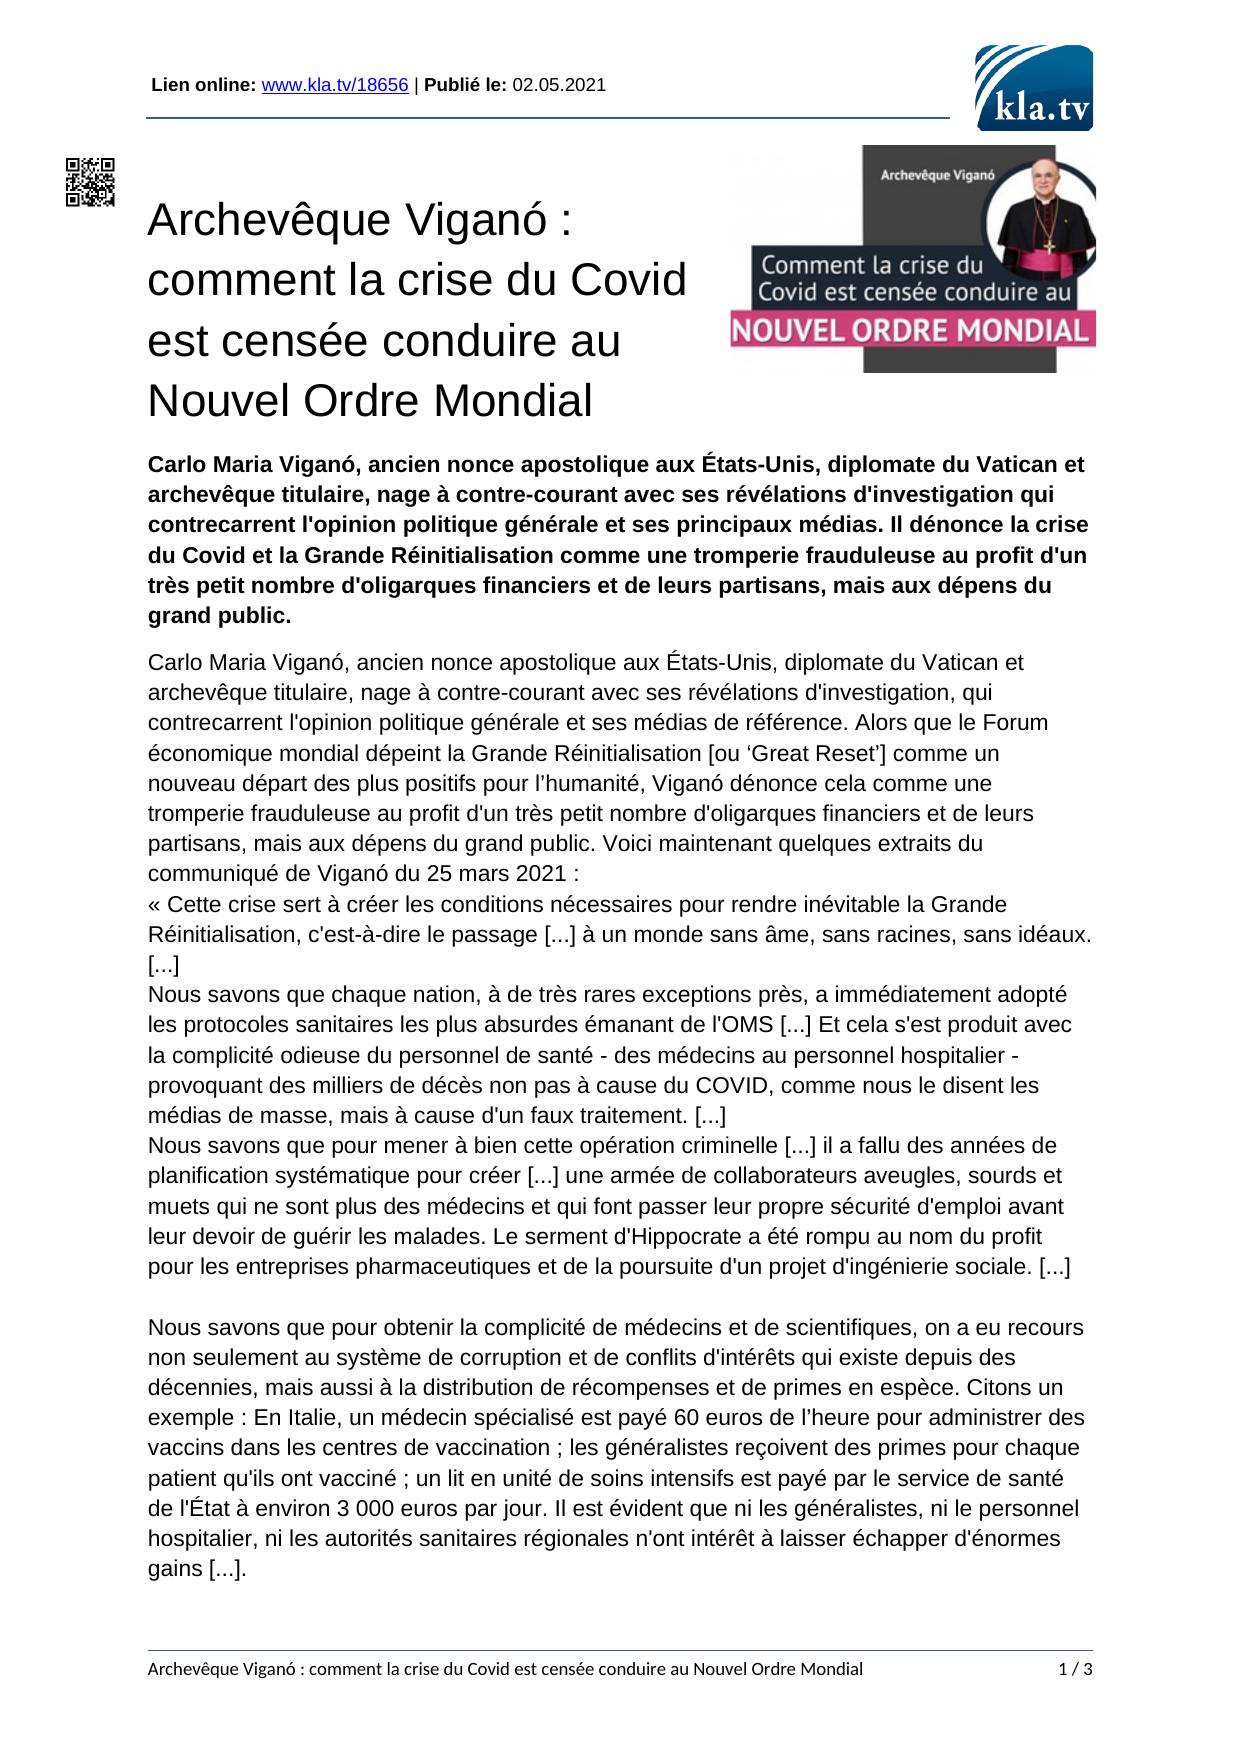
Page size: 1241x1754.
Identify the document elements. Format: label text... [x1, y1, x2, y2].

text Archevêque Viganó : comment la crise du Covid est censée conduire au Nouvel Ordre Mondial [148, 192, 1093, 427]
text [148, 649, 1093, 1612]
text Carlo Maria Viganó, ancien nonce apostolique aux États-Unis, diplomate du Vatican et archevêque titulaire, nage à contre-courant avec ses révélations d'investigation qui contrecarrent l'opinion politique générale et ses principaux médias. Il dénonce la crise du Covid et la Grande Réinitialisation comme une tromperie frauduleuse au profit d'un très petit nombre d'oligarques financiers et de leurs partisans, mais aux dépens du grand public. [148, 451, 1093, 628]
